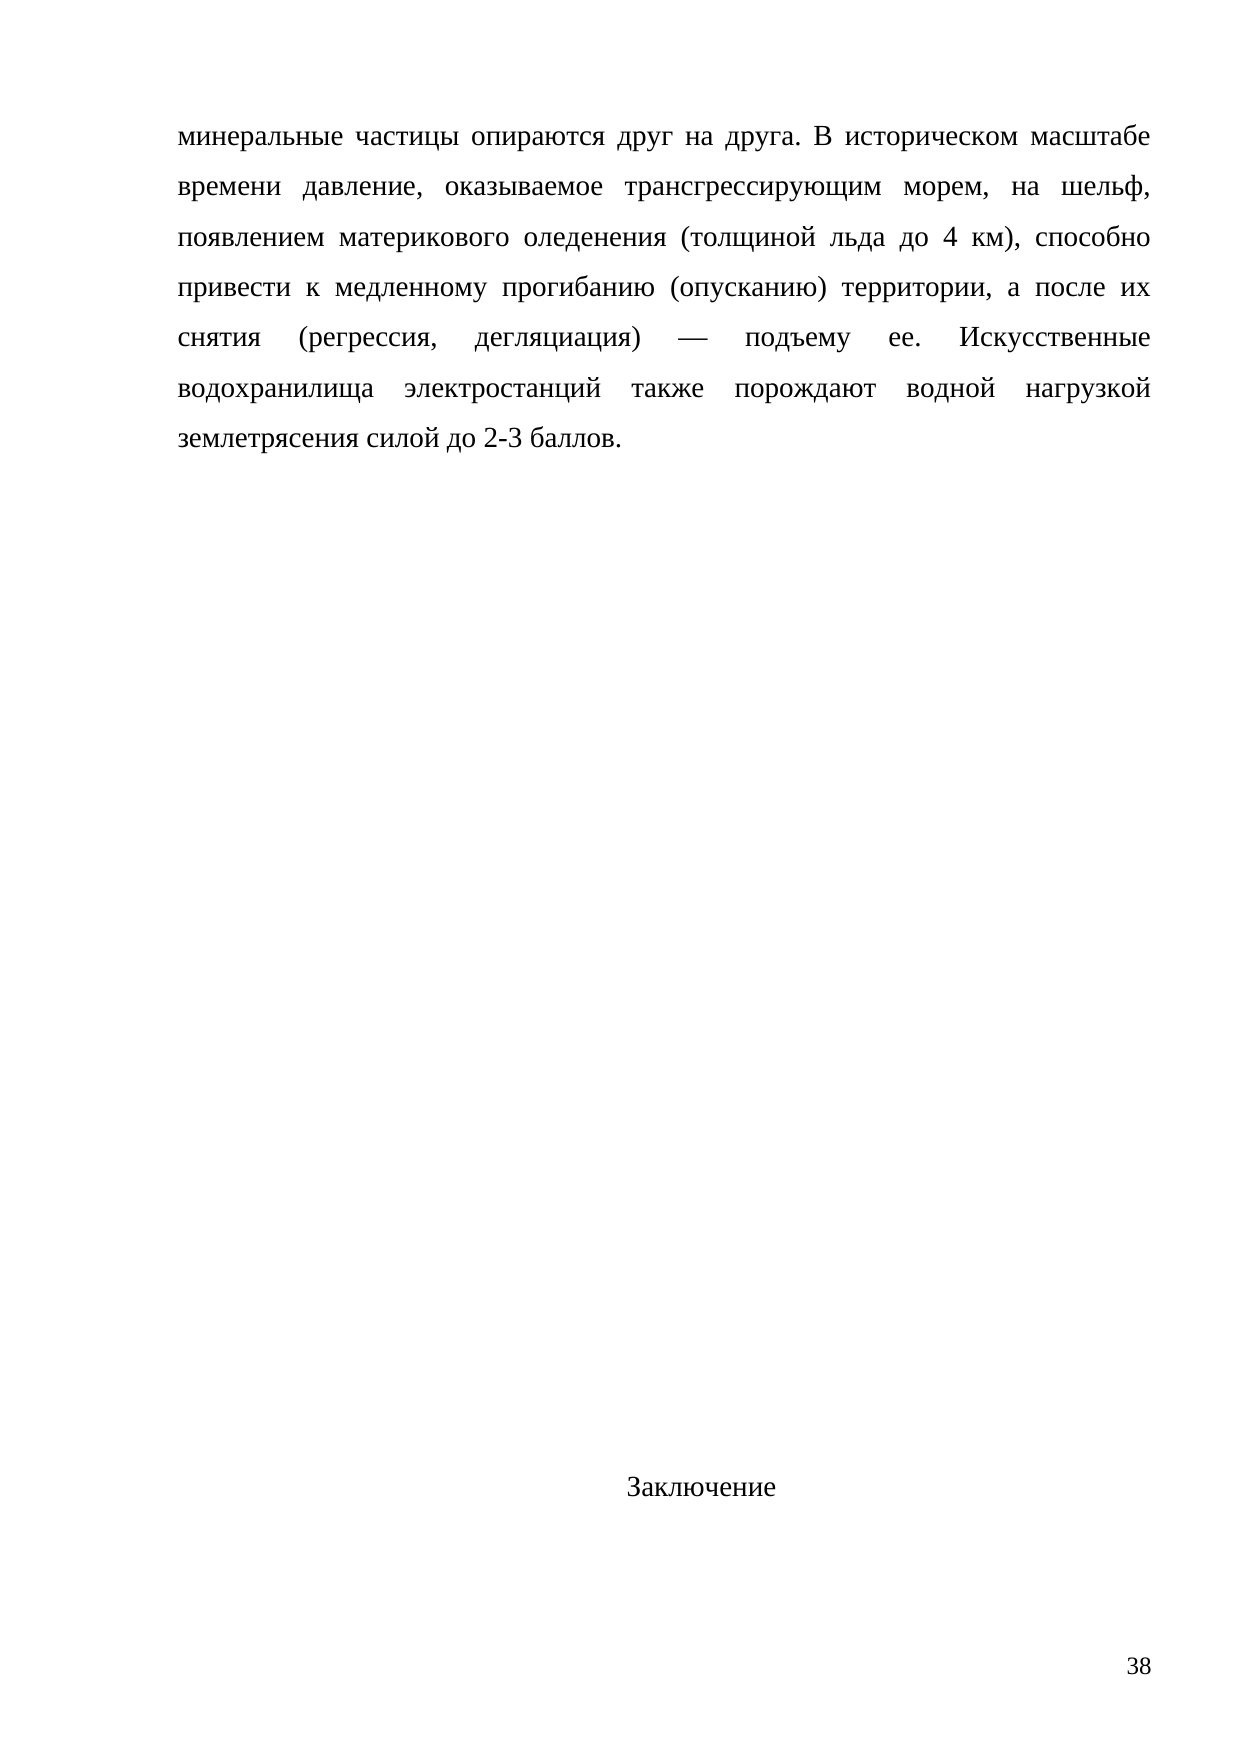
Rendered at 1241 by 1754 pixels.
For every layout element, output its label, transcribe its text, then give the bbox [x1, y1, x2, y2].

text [177, 118, 1152, 453]
text Заключение [177, 1469, 1152, 1503]
